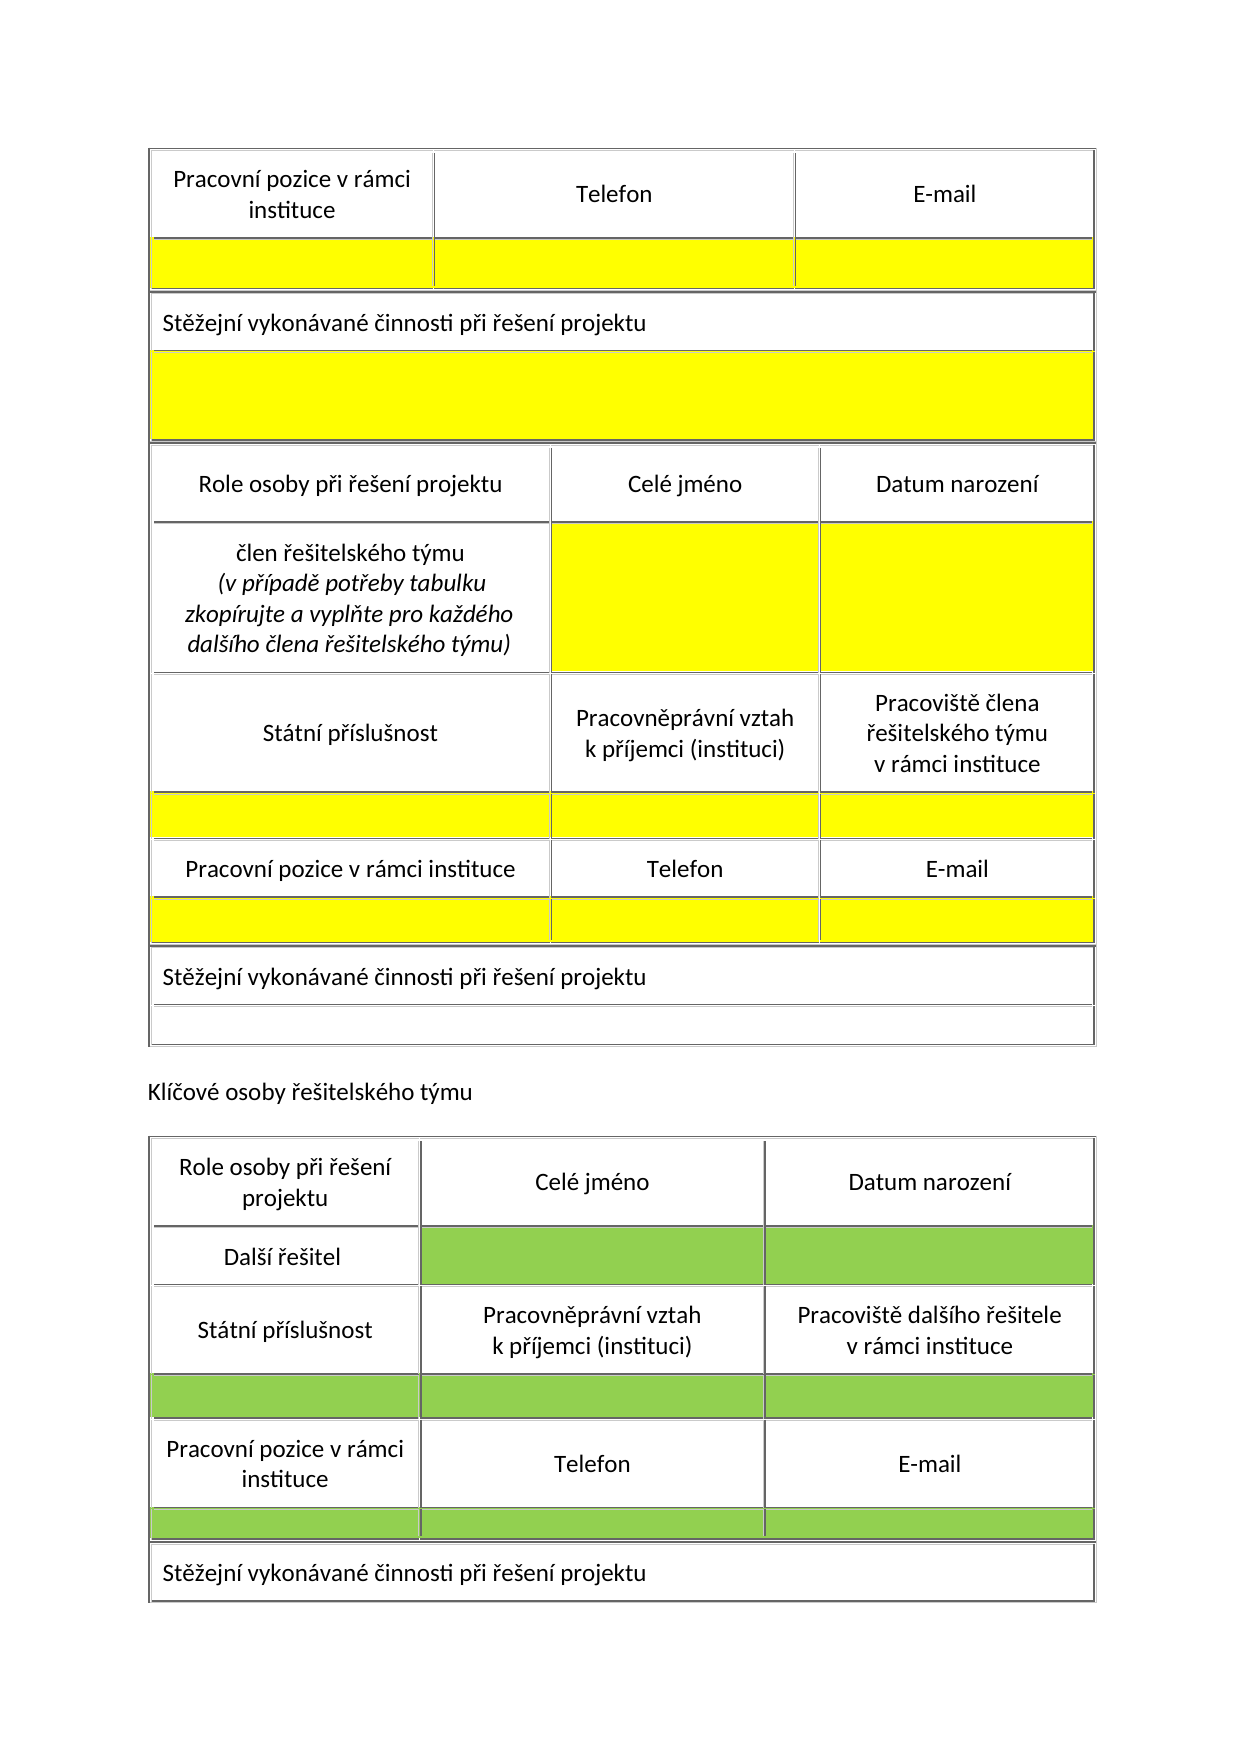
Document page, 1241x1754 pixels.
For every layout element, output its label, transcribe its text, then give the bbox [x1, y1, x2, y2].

table_cell [152, 791, 549, 837]
text Klíčové osoby řešitelského týmu [148, 1076, 1092, 1106]
table_cell [150, 350, 1095, 439]
table_header Stěžejní vykonávané činnosti při řešení projektu [152, 1545, 1093, 1600]
table_cell E-mail [766, 1417, 1094, 1507]
table_cell Státní příslušnost [152, 671, 549, 791]
table_cell [764, 1507, 1095, 1538]
table_cell [150, 1507, 420, 1538]
table_header Datum narození [764, 1139, 1093, 1225]
table_cell Pracovní pozice v rámci instituce [152, 838, 549, 896]
table_cell [766, 1373, 1095, 1417]
table_cell [552, 524, 818, 671]
table_header Role osoby při řešení projektu [152, 446, 551, 521]
table_cell [434, 240, 795, 288]
table_cell Pracovněprávní vztah k příjemci (instituci) [422, 1287, 763, 1373]
table_header Datum narození [820, 446, 1093, 521]
table_cell Pracovní pozice v rámci instituce [152, 1417, 418, 1507]
table_cell Další řešitel [152, 1225, 418, 1284]
table_cell Telefon [552, 841, 818, 896]
table_cell Pracoviště člena řešitelského týmu v rámci instituce [821, 671, 1094, 791]
table_cell člen řešitelského týmu (v případě potřeby tabulku zkopírujte a vyplňte pro každého dalšího člena řešitelského týmu) [152, 521, 549, 671]
table_cell [150, 1004, 1095, 1043]
table_cell Telefon [422, 1421, 763, 1507]
table_cell [422, 1376, 763, 1417]
table_cell Státní příslušnost [150, 1284, 420, 1373]
table_cell [820, 896, 1094, 942]
table_cell Pracovněprávní vztah k příjemci (instituci) [552, 675, 818, 791]
table_header Role osoby při řešení projektu [150, 1137, 420, 1225]
table_cell [150, 1373, 418, 1417]
table_cell [551, 900, 819, 942]
table_header Stěžejní vykonávané činnosti při řešení projektu [152, 948, 1093, 1004]
table_cell [821, 521, 1093, 671]
table_cell [821, 791, 1094, 837]
table_header Stěžejní vykonávané činnosti při řešení projektu [152, 294, 1093, 350]
table_cell E-mail [821, 838, 1094, 896]
table_cell [420, 1510, 764, 1538]
table_cell Telefon [434, 151, 795, 237]
table_cell Pracovní pozice v rámci instituce [152, 151, 434, 237]
table_cell [552, 795, 818, 837]
table_cell [152, 237, 434, 288]
table_cell [422, 1228, 763, 1284]
table_cell [766, 1225, 1093, 1284]
table_cell Pracoviště dalšího řešitele v rámci instituce [764, 1284, 1095, 1373]
table_header Celé jméno [551, 446, 819, 521]
table_cell E-mail [795, 151, 1093, 237]
table_cell [795, 237, 1093, 288]
table_header Celé jméno [420, 1139, 764, 1225]
table_cell [152, 896, 551, 942]
